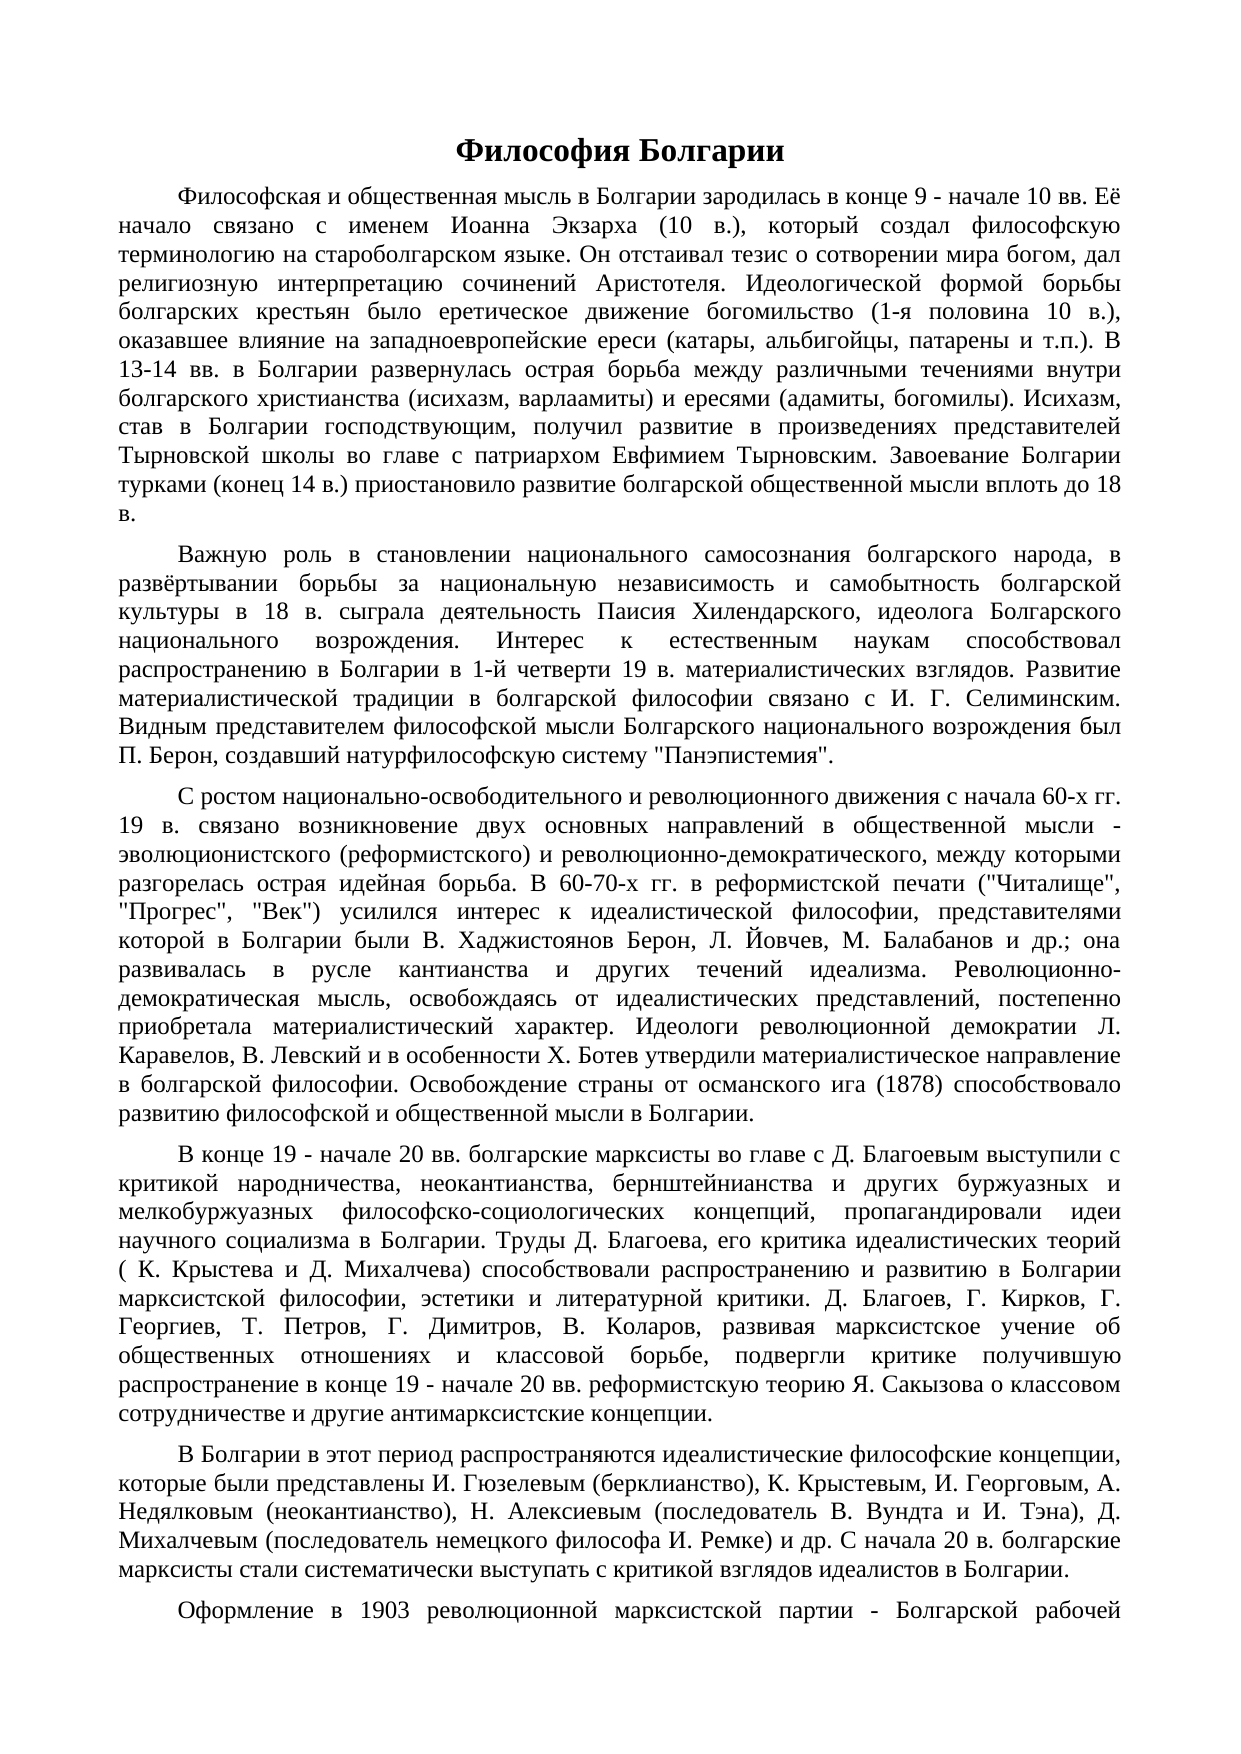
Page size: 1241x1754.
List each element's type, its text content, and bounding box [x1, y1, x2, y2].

text Философская и общественная мысль в Болгарии зародилась в конце 9 - начале 10 вв. Её начало связано с именем Иоанна Экзарха (10 в.), который создал философскую терминологию на староболгарском языке. Он отстаивал тезис о сотворении мира богом, дал религиозную интерпретацию сочинений Аристотеля. Идеологической формой борьбы болгарских крестьян было еретическое движение богомильство (1-я половина 10 в.), оказавшее влияние на западноевропейские ереси (катары, альбигойцы, патарены и т.п.). В 13-14 вв. в Болгарии развернулась острая борьба между различными течениями внутри болгарского христианства (исихазм, варлаамиты) и ересями (адамиты, богомилы). Исихазм, став в Болгарии господствующим, получил развитие в произведениях представителей Тырновской школы во главе с патриархом Евфимием Тырновским. Завоевание Болгарии турками (конец 14 в.) приостановило развитие болгарской общественной мысли вплоть до 18 в. [118, 181, 1122, 526]
text В Болгарии в этот период распространяются идеалистические философские концепции, которые были представлены И. Гюзелевым (берклианство), К. Крыстевым, И. Георговым, А. Недялковым (неокантианство), Н. Алексиевым (последователь В. Вундта и И. Тэна), Д. Михалчевым (последователь немецкого философа И. Ремке) и др. С начала 20 в. болгарские марксисты стали систематически выступать с критикой взглядов идеалистов в Болгарии. [118, 1439, 1122, 1583]
text В конце 19 - начале 20 вв. болгарские марксисты во главе с Д. Благоевым выступили с критикой народничества, неокантианства, бернштейнианства и других буржуазных и мелкобуржуазных философско-социологических концепций, пропагандировали идеи научного социализма в Болгарии. Труды Д. Благоева, его критика идеалистических теорий ( К. Крыстева и Д. Михалчева) способствовали распространению и развитию в Болгарии марксистской философии, эстетики и литературной критики. Д. Благоев, Г. Кирков, Г. Георгиев, Т. Петров, Г. Димитров, В. Коларов, развивая марксистское учение об общественных отношениях и классовой борьбе, подвергли критике получившую распространение в конце 19 - начале 20 вв. реформистскую теорию Я. Сакызова о классовом сотрудничестве и другие антимарксистские концепции. [118, 1139, 1122, 1426]
text С ростом национально-освободительного и революционного движения с начала 60-х гг. 19 в. связано возникновение двух основных направлений в общественной мысли - эволюционистского (реформистского) и революционно-демократического, между которыми разгорелась острая идейная борьба. В 60-70-х гг. в реформистской печати ("Читалище", "Прогрес", "Век") усилился интерес к идеалистической философии, представителями которой в Болгарии были В. Хаджистоянов Берон, Л. Йовчев, М. Балабанов и др.; она развивалась в русле кантианства и других течений идеализма. Революционно-демократическая мысль, освобождаясь от идеалистических представлений, постепенно приобретала материалистический характер. Идеологи революционной демократии Л. Каравелов, В. Левский и в особенности Х. Ботев утвердили материалистическое направление в болгарской философии. Освобождение страны от османского ига (1878) способствовало развитию философской и общественной мысли в Болгарии. [118, 781, 1122, 1126]
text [118, 1595, 1122, 1624]
text Философия Болгарии [118, 131, 1122, 169]
text Важную роль в становлении национального самосознания болгарского народа, в развёртывании борьбы за национальную независимость и самобытность болгарской культуры в 18 в. сыграла деятельность Паисия Хилендарского, идеолога Болгарского национального возрождения. Интерес к естественным наукам способствовал распространению в Болгарии в 1-й четверти 19 в. материалистических взглядов. Развитие материалистической традиции в болгарской философии связано с И. Г. Селиминским. Видным представителем философской мысли Болгарского национального возрождения был П. Берон, создавший натурфилософскую систему "Панэпистемия". [118, 539, 1122, 769]
